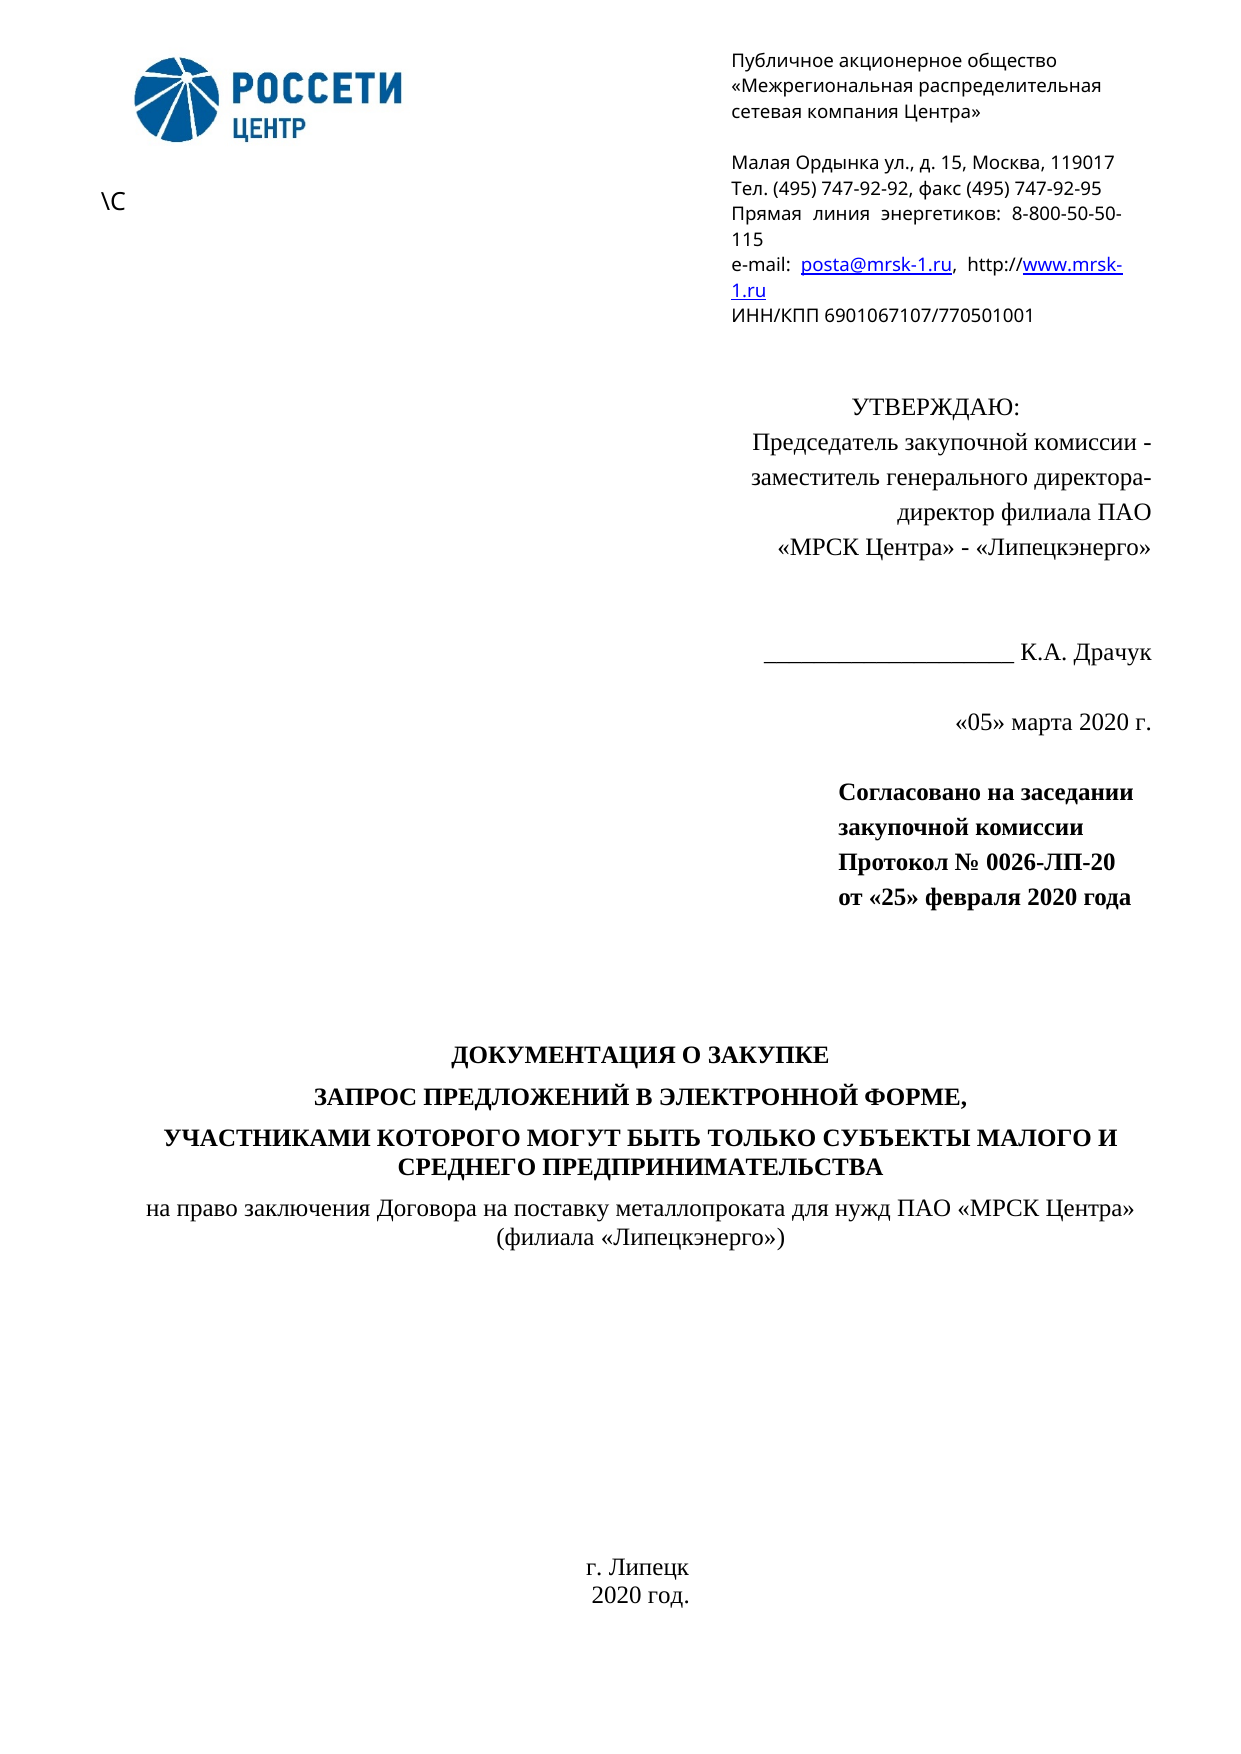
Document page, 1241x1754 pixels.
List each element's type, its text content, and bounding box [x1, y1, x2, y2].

text заместитель генерального директора- [129, 462, 1151, 491]
text ЗАПРОС ПРЕДЛОЖЕНИЙ В ЭЛЕКТРОННОЙ ФОРМЕ, [129, 1082, 1151, 1111]
table_header \С [129, 47, 720, 334]
text «МРСК Центра» - «Липецкэнерго» [129, 532, 1151, 561]
text ДОКУМЕНТАЦИЯ О ЗАКУПКЕ [129, 1041, 1151, 1069]
text «05» марта 2020 г. [720, 707, 1151, 736]
table_header Публичное акционерное общество «Межрегиональная распределительная сетевая компания Центра» Малая Ордынка ул., д. 15, Москва, 119017 Тел. (495) 747-92-92, факс (495) 747-92-95 Прямая линия энергетиков: 8-800-50-50-115 e-mail: posta@mrsk-1.ru, http://www.mrsk-1.ru ИНН/КПП 6901067107/770501001 [720, 47, 1133, 334]
text директор филиала ПАО [129, 497, 1151, 526]
text ____________________ К.А. Драчук [129, 637, 1151, 666]
text УТВЕРЖДАЮ: [720, 392, 1151, 421]
text г. Липецк 2020 год. [129, 1552, 1151, 1609]
text Протокол № 0026-ЛП-20 [838, 847, 1151, 876]
text Председатель закупочной комиссии - [129, 427, 1151, 456]
text Согласовано на заседании [838, 777, 1151, 806]
text от «25» февраля 2020 года [838, 882, 1151, 911]
text УЧАСТНИКАМИ КОТОРОГО МОГУТ БЫТЬ ТОЛЬКО СУБЪЕКТЫ МАЛОГО И СРЕДНЕГО ПРЕДПРИНИМАТЕЛЬСТВА [129, 1123, 1151, 1181]
text закупочной комиссии [838, 812, 1151, 841]
text на право заключения Договора на поставку металлопроката для нужд ПАО «МРСК Центра» (филиала «Липецкэнерго») [129, 1193, 1151, 1251]
